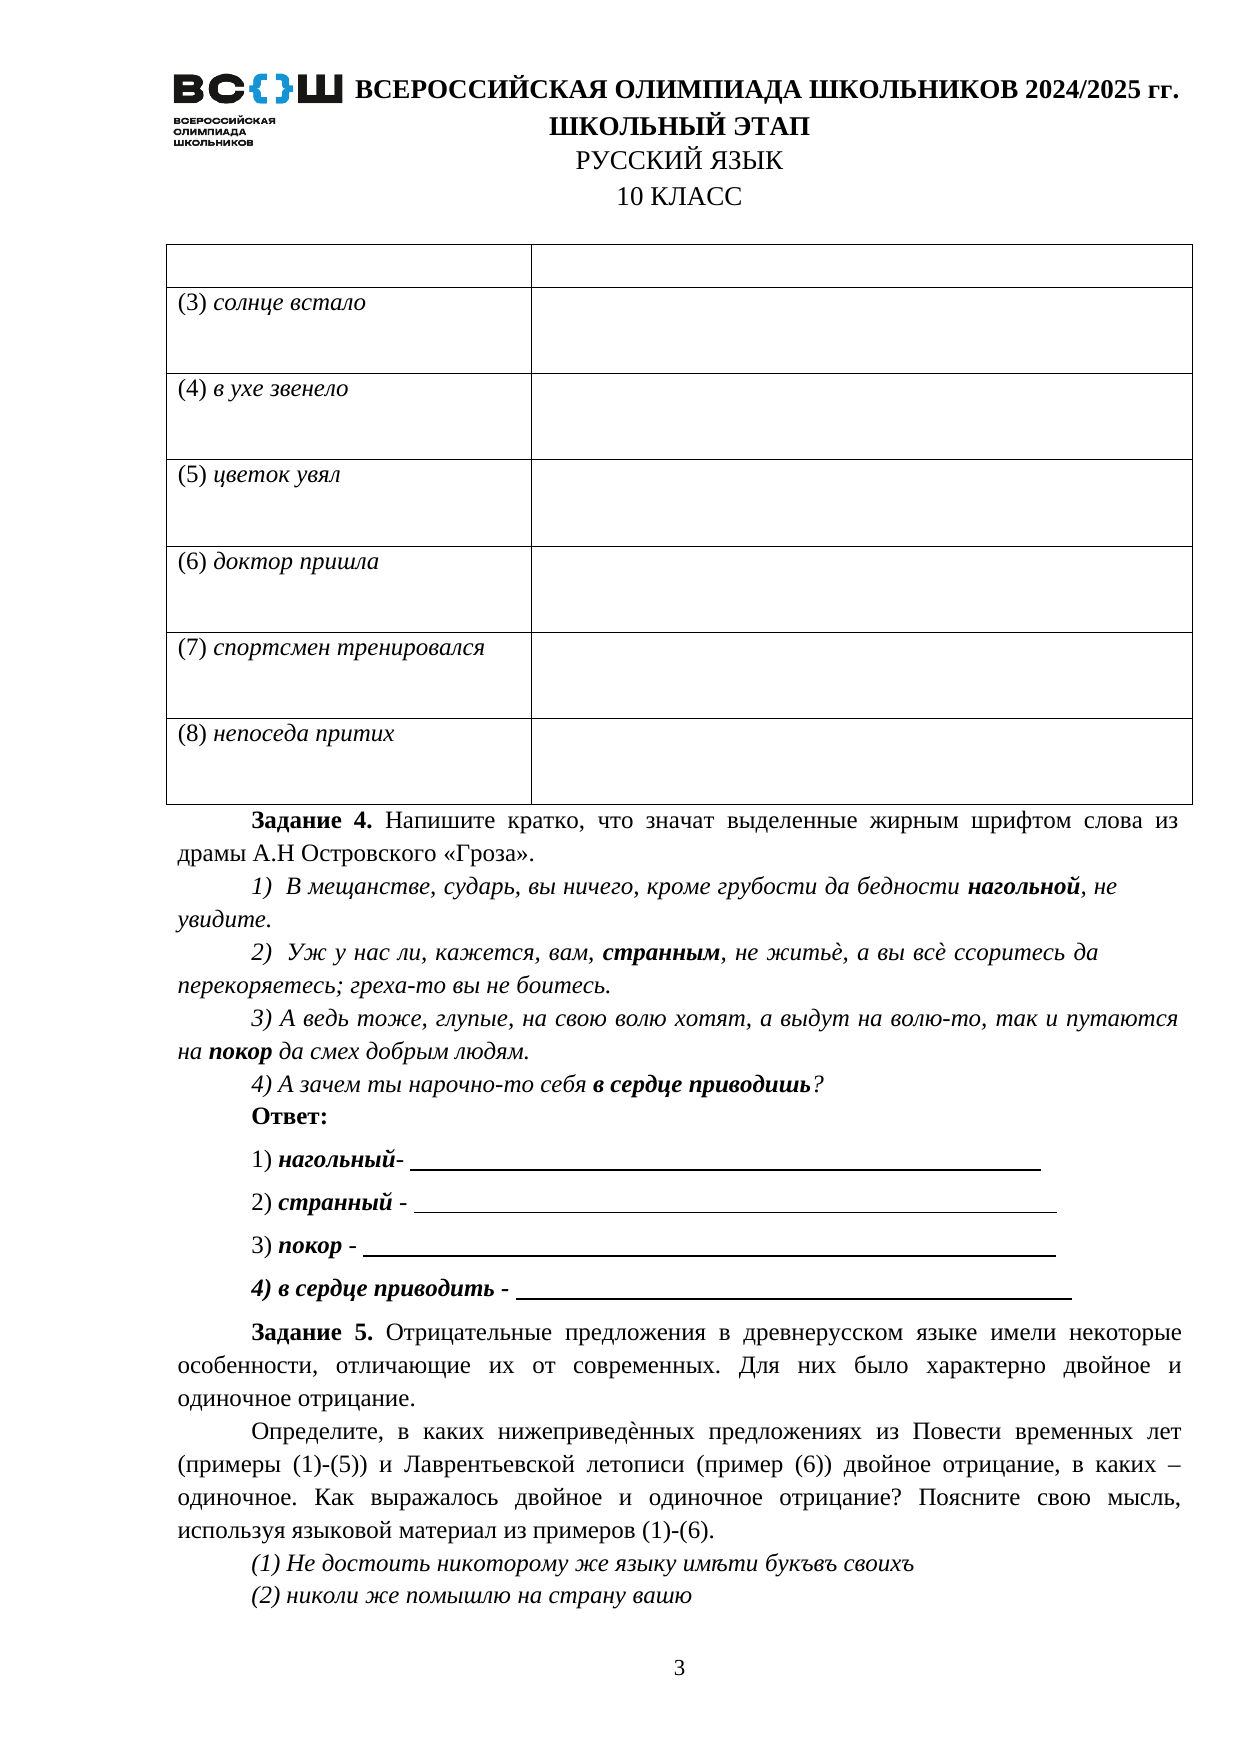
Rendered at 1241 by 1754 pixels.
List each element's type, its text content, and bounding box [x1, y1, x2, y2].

table_cell (8) непоседа притих [167, 719, 531, 804]
table_header [167, 245, 531, 287]
list В мещанстве, сударь, вы ничего, кроме грубости да бедности нагольной, не увидите. [177, 871, 1182, 933]
table_cell (6) доктор пришла [167, 547, 531, 632]
list нагольный- [251, 1144, 1205, 1173]
table_cell [532, 633, 1192, 718]
subtitle Ответ: [251, 1101, 1205, 1130]
list покор - [251, 1230, 1205, 1259]
table_cell [532, 460, 1192, 546]
picture [173, 73, 343, 146]
table_cell (5) цветок увял [167, 460, 531, 546]
text Задание 5. Отрицательные предложения в древнерусском языке имели некоторые особенности, отличающие их от современных. Для них было характерно двойное и одиночное отрицание. [177, 1317, 1182, 1411]
list в сердце приводить - [251, 1273, 1205, 1302]
text Определите, в каких нижеприведѐнных предложениях из Повести временных лет (примеры (1)-(5)) и Лаврентьевской летописи (пример (6)) двойное отрицание, в каких – одиночное. Как выражалось двойное и одиночное отрицание? Поясните свою мысль, используя языковой материал из примеров (1)-(6). [177, 1416, 1182, 1543]
text Задание 4. Напишите кратко, что значат выделенные жирным шрифтом слова из драмы А.Н Островского «Гроза». [177, 805, 1205, 867]
list Не достоить никоторому же языку имѣти букъвъ своихъ [251, 1548, 1205, 1577]
list А ведь тоже, глупые, на свою волю хотят, а выдут на волю-то, так и путаются на покор да смех добрым людям. [177, 1003, 1181, 1065]
list николи же помышлю на страну вашю [251, 1581, 1205, 1609]
list странный - [251, 1187, 1205, 1216]
table_cell (3) солнце встало [167, 288, 531, 373]
table_cell [532, 547, 1192, 632]
table_cell (4) в ухе звенело [167, 374, 531, 459]
table_cell [532, 288, 1192, 373]
list Уж у нас ли, кажется, вам, странным, не житьѐ, а вы всѐ ссоритесь да перекоряетесь; греха-то вы не боитесь. [177, 937, 1181, 999]
table_header [532, 245, 1192, 287]
table_cell (7) спортсмен тренировался [167, 633, 531, 718]
table_cell [532, 374, 1192, 459]
list А зачем ты нарочно-то себя в сердце приводишь? [251, 1069, 1205, 1098]
table_cell [532, 719, 1192, 804]
